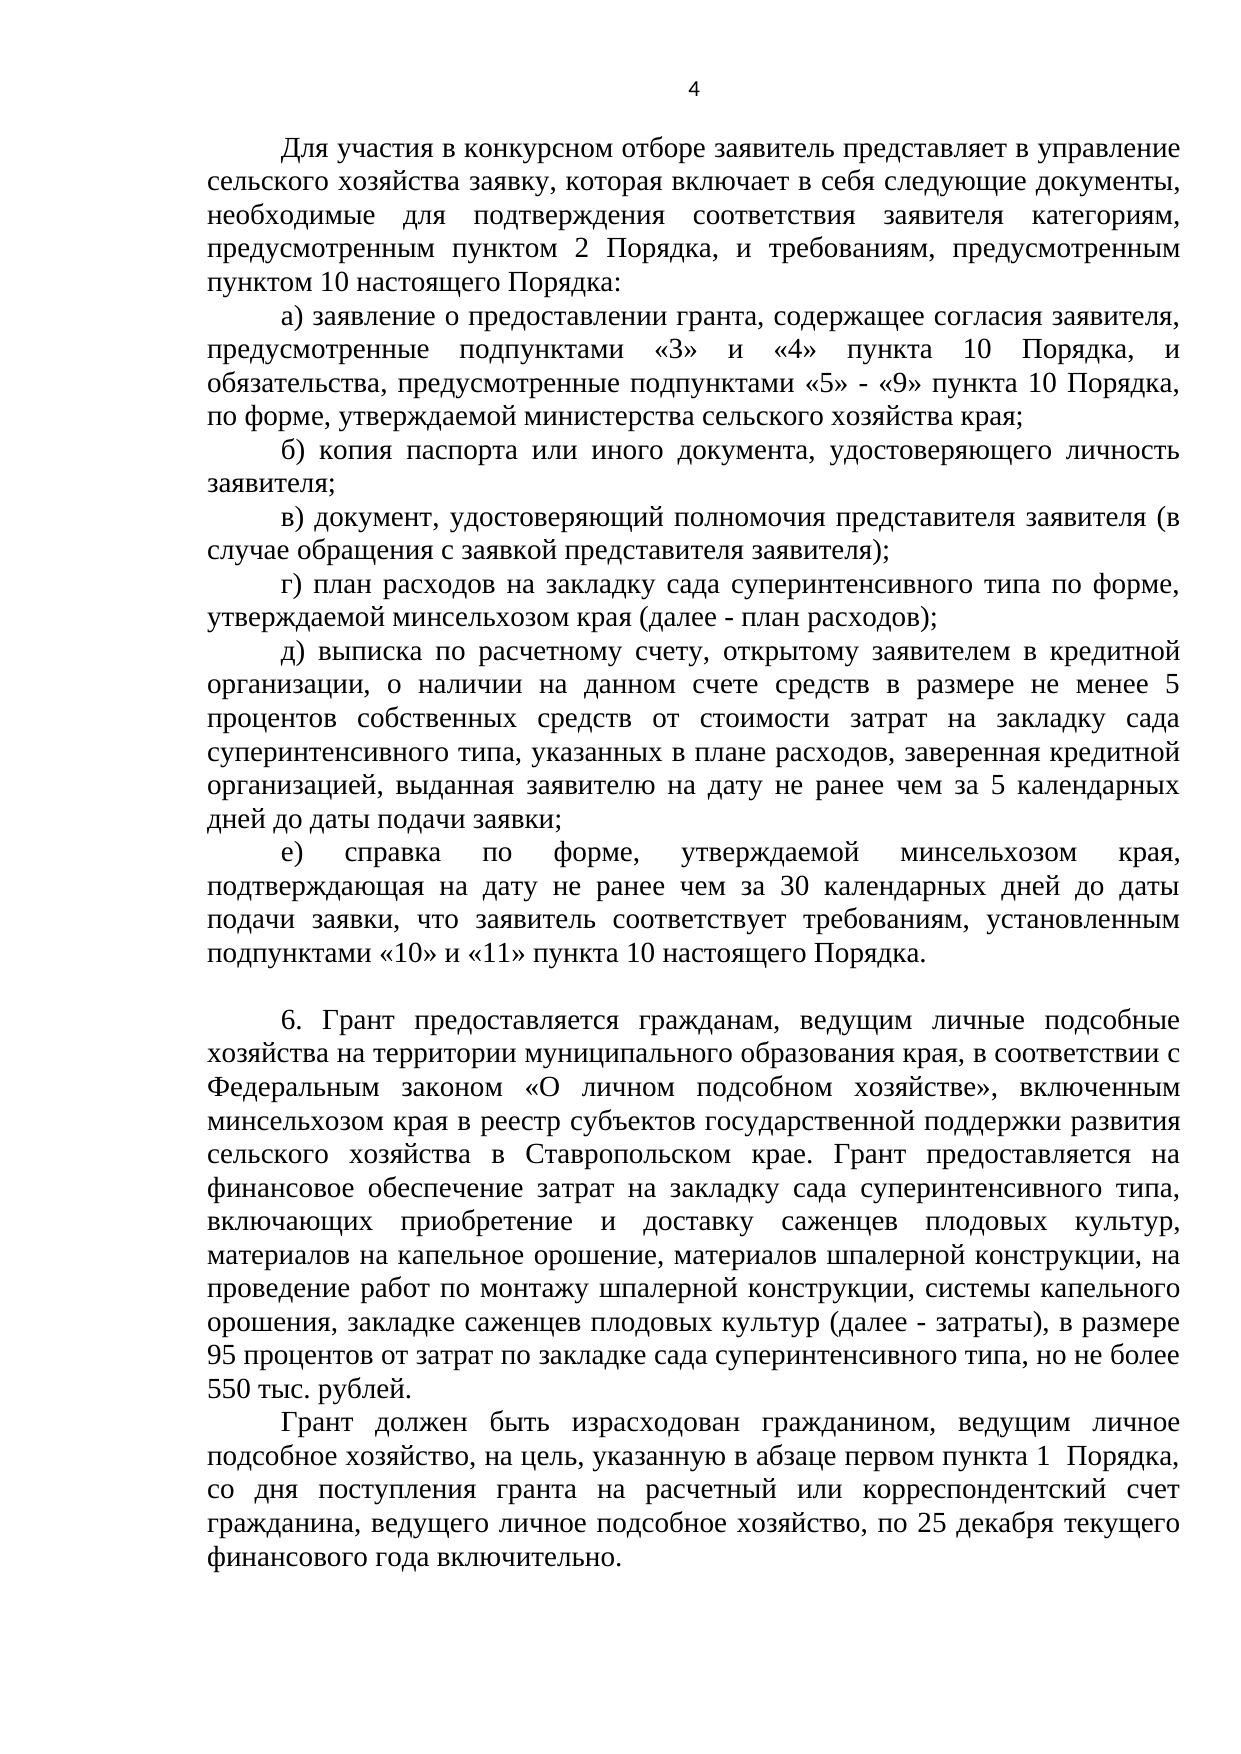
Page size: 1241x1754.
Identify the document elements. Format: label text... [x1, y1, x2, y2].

text б) копия паспорта или иного документа, удостоверяющего личность заявителя; [207, 432, 1181, 499]
text е) справка по форме, утверждаемой минсельхозом края, подтверждающая на дату не ранее чем за 30 календарных дней до даты подачи заявки, что заявитель соответствует требованиям, установленным подпунктами «10» и «11» пункта 10 настоящего Порядка. [207, 834, 1181, 968]
text г) план расходов на закладку сада суперинтенсивного типа по форме, утверждаемой минсельхозом края (далее - план расходов); [207, 566, 1181, 633]
text в) документ, удостоверяющий полномочия представителя заявителя (в случае обращения с заявкой представителя заявителя); [207, 499, 1181, 566]
text Для участия в конкурсном отборе заявитель представляет в управление сельского хозяйства заявку, которая включает в себя следующие документы, необходимые для подтверждения соответствия заявителя категориям, предусмотренным пунктом 2 Порядка, и требованиям, предусмотренным пунктом 10 настоящего Порядка: [207, 130, 1181, 298]
text а) заявление о предоставлении гранта, содержащее согласия заявителя, предусмотренные подпунктами «3» и «4» пункта 10 Порядка, и обязательства, предусмотренные подпунктами «5» - «9» пункта 10 Порядка, по форме, утверждаемой министерства сельского хозяйства края; [207, 298, 1181, 432]
text д) выписка по расчетному счету, открытому заявителем в кредитной организации, о наличии на данном счете средств в размере не менее 5 процентов собственных средств от стоимости затрат на закладку сада суперинтенсивного типа, указанных в плане расходов, заверенная кредитной организацией, выданная заявителю на дату не ранее чем за 5 календарных дней до даты подачи заявки; [207, 633, 1181, 834]
text 6. Грант предоставляется гражданам, ведущим личные подсобные хозяйства на территории муниципального образования края, в соответствии с Федеральным законом «О личном подсобном хозяйстве», включенным минсельхозом края в реестр субъектов государственной поддержки развития сельского хозяйства в Ставропольском крае. Грант предоставляется на финансовое обеспечение затрат на закладку сада суперинтенсивного типа, включающих приобретение и доставку саженцев плодовых культур, материалов на капельное орошение, материалов шпалерной конструкции, на проведение работ по монтажу шпалерной конструкции, системы капельного орошения, закладке саженцев плодовых культур (далее - затраты), в размере 95 процентов от затрат по закладке сада суперинтенсивного типа, но не более 550 тыс. рублей. [207, 1002, 1181, 1404]
text Грант должен быть израсходован гражданином, ведущим личное подсобное хозяйство, на цель, указанную в абзаце первом пункта 1 Порядка, со дня поступления гранта на расчетный или корреспондентский счет гражданина, ведущего личное подсобное хозяйство, по 25 декабря текущего финансового года включительно. [207, 1404, 1181, 1572]
